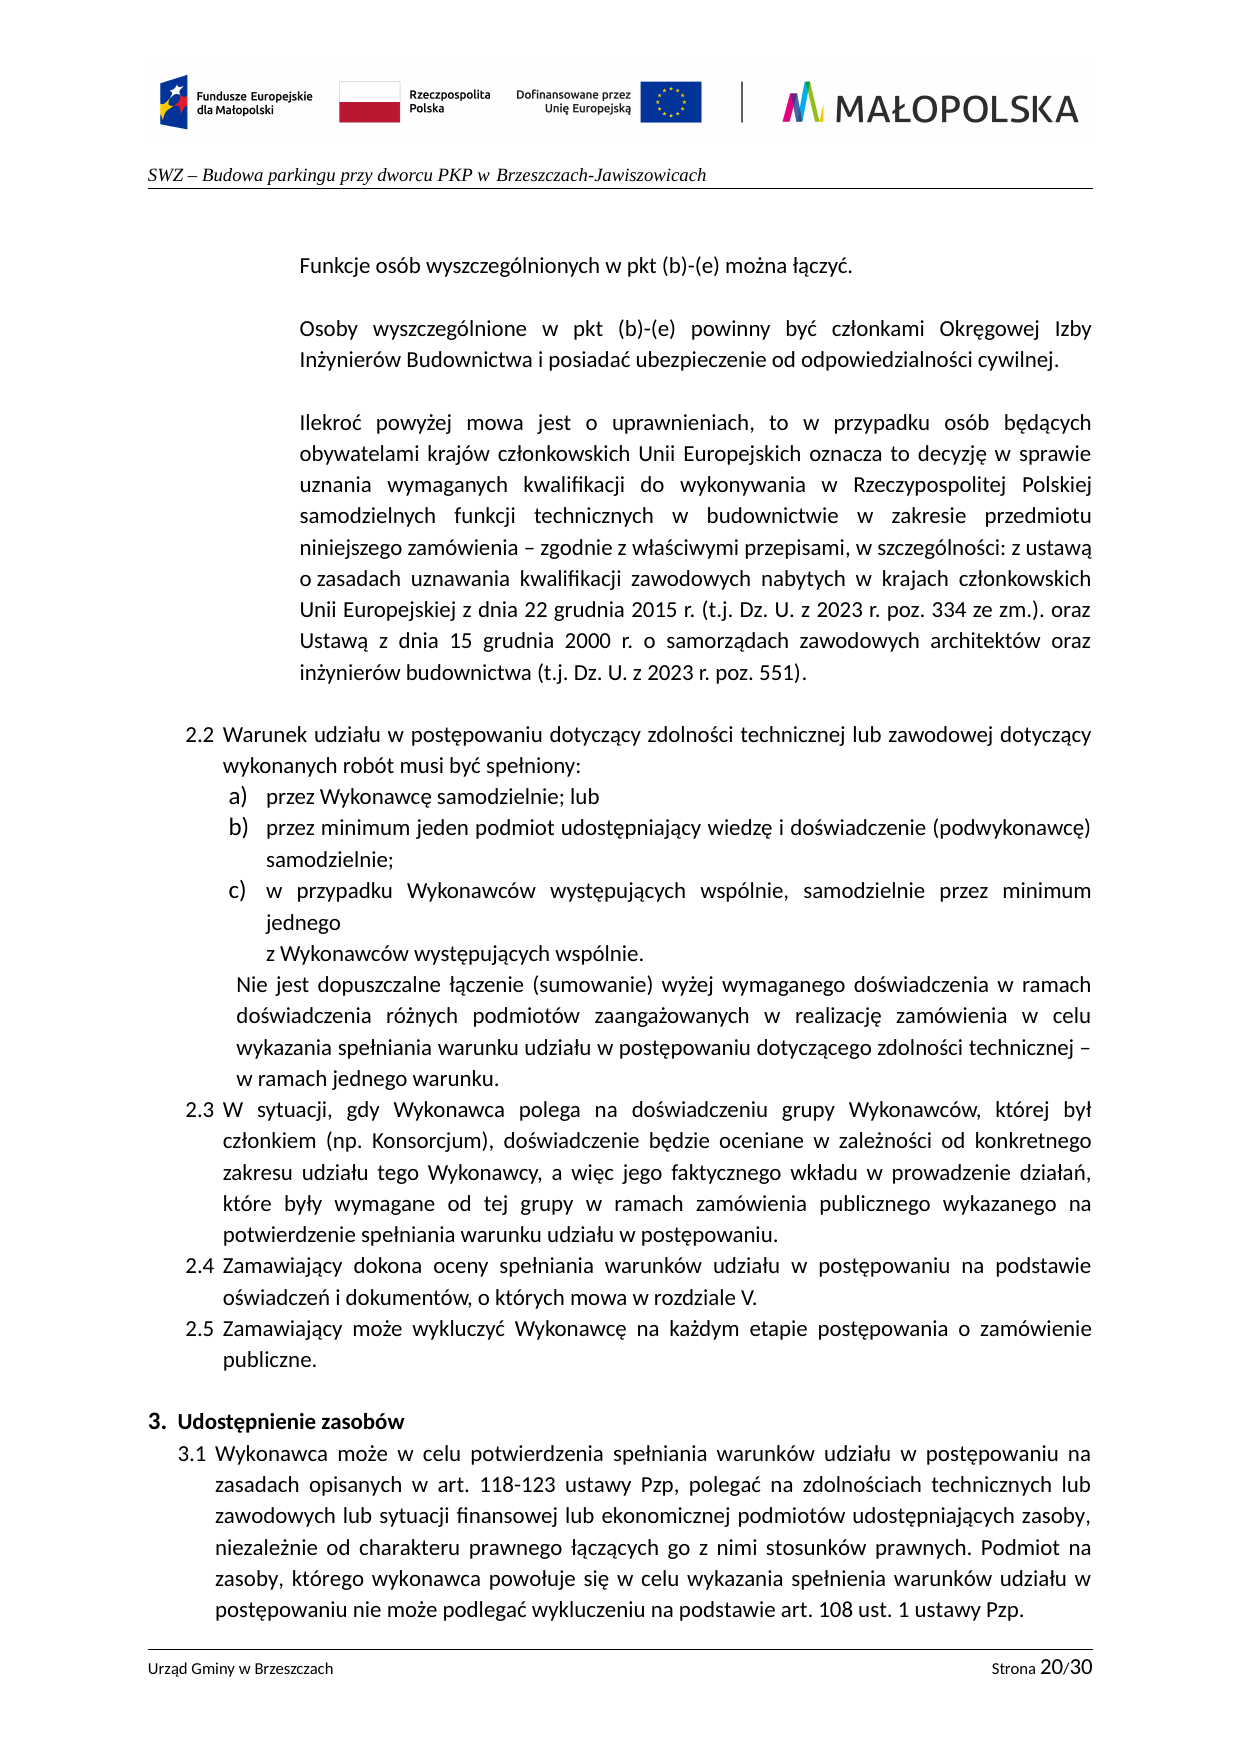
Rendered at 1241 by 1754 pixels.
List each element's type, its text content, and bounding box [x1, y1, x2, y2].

list Wykonawca może w celu potwierdzenia spełniania warunków udziału w postępowaniu na zasadach opisanych w art. 118-123 ustawy Pzp, polegać na zdolnościach technicznych lub zawodowych lub sytuacji finansowej lub ekonomicznej podmiotów udostępniających zasoby, niezależnie od charakteru prawnego łączących go z nimi stosunków prawnych. Podmiot na zasoby, którego wykonawca powołuje się w celu wykazania spełnienia warunków udziału w postępowaniu nie może podlegać wykluczeniu na podstawie art. 108 ust. 1 ustawy Pzp. [177, 1436, 1093, 1623]
list Udostępnienie zasobów [148, 1404, 1093, 1436]
text Funkcje osób wyszczególnionych w pkt (b)-(e) można łączyć. [299, 248, 1093, 279]
picture [147, 61, 1093, 143]
text Nie jest dopuszczalne łączenie (sumowanie) wyżej wymaganego doświadczenia w ramach doświadczenia różnych podmiotów zaangażowanych w realizację zamówienia w celu wykazania spełniania warunku udziału w postępowaniu dotyczącego zdolności technicznej – w ramach jednego warunku. [236, 967, 1093, 1092]
list przez minimum jeden podmiot udostępniający wiedzę i doświadczenie (podwykonawcę) samodzielnie; [228, 811, 1093, 873]
text Osoby wyszczególnione w pkt (b)-(e) powinny być członkami Okręgowej Izby Inżynierów Budownictwa i posiadać ubezpieczenie od odpowiedzialności cywilnej. [299, 311, 1093, 373]
list Zamawiający może wykluczyć Wykonawcę na każdym etapie postępowania o zamówienie publiczne. [185, 1311, 1093, 1373]
text Ilekroć powyżej mowa jest o uprawnieniach, to w przypadku osób będących obywatelami krajów członkowskich Unii Europejskich oznacza to decyzję w sprawie uznania wymaganych kwalifikacji do wykonywania w Rzeczypospolitej Polskiej samodzielnych funkcji technicznych w budownictwie w zakresie przedmiotu niniejszego zamówienia – zgodnie z właściwymi przepisami, w szczególności: z ustawą o zasadach uznawania kwalifikacji zawodowych nabytych w krajach członkowskich Unii Europejskiej z dnia 22 grudnia 2015 r. (t.j. Dz. U. z 2023 r. poz. 334 ze zm.). oraz Ustawą z dnia 15 grudnia 2000 r. o samorządach zawodowych architektów oraz inżynierów budownictwa (t.j. Dz. U. z 2023 r. poz. 551). [299, 404, 1093, 686]
list przez Wykonawcę samodzielnie; lub [228, 779, 1093, 811]
list Warunek udziału w postępowaniu dotyczący zdolności technicznej lub zawodowej dotyczący wykonanych robót musi być spełniony: [185, 717, 1093, 779]
list W sytuacji, gdy Wykonawca polega na doświadczeniu grupy Wykonawców, której był członkiem (np. Konsorcjum), doświadczenie będzie oceniane w zależności od konkretnego zakresu udziału tego Wykonawcy, a więc jego faktycznego wkładu w prowadzenie działań, które były wymagane od tej grupy w ramach zamówienia publicznego wykazanego na potwierdzenie spełniania warunku udziału w postępowaniu. [185, 1092, 1093, 1248]
list Zamawiający dokona oceny spełniania warunków udziału w postępowaniu na podstawie oświadczeń i dokumentów, o których mowa w rozdziale V. [185, 1248, 1093, 1311]
list w przypadku Wykonawców występujących wspólnie, samodzielnie przez minimum jednego z Wykonawców występujących wspólnie. [228, 873, 1093, 967]
